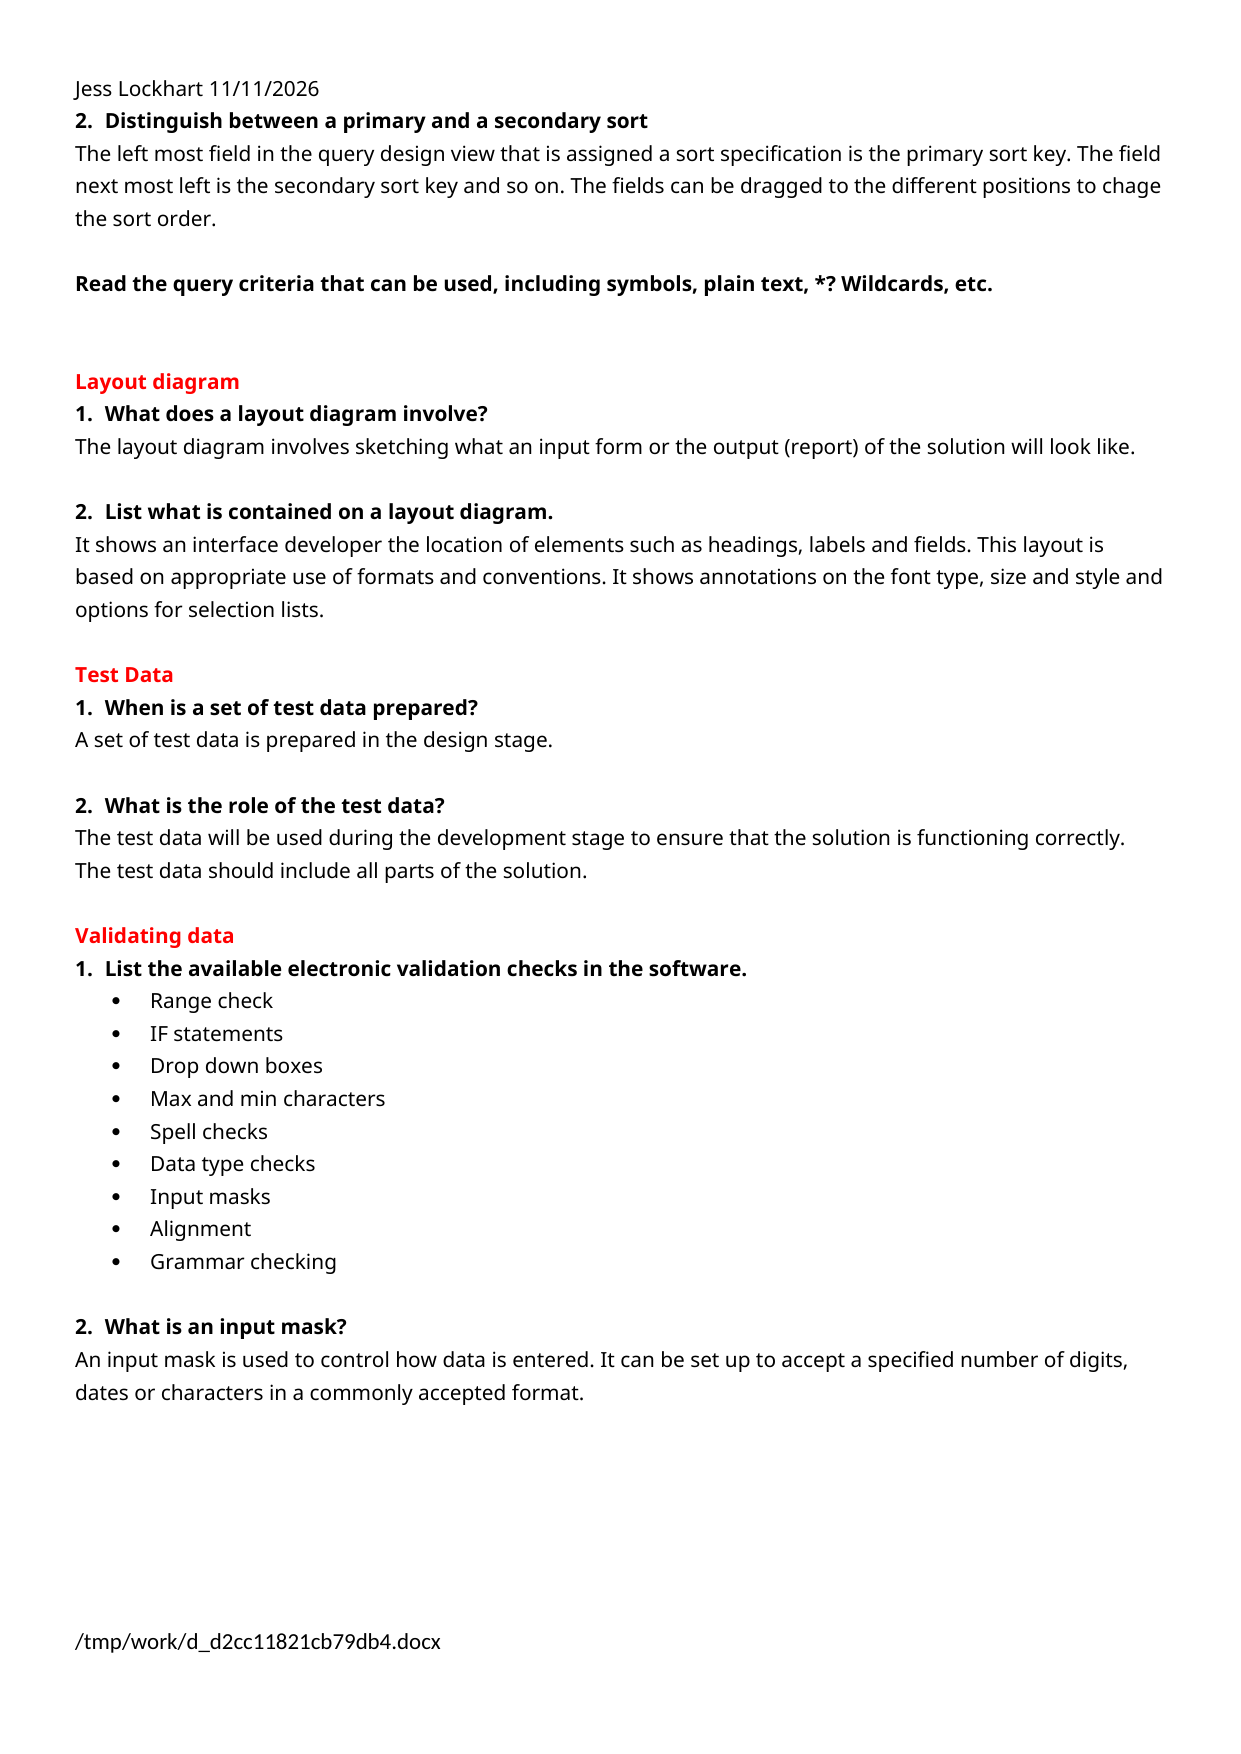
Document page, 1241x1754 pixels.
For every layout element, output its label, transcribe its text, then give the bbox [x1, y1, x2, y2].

list What is the role of the test data? [75, 791, 1165, 819]
list Data type checks [112, 1149, 1165, 1178]
text Layout diagram [75, 367, 1165, 395]
list Max and min characters [112, 1084, 1165, 1113]
list List what is contained on a layout diagram. [75, 497, 1165, 526]
list When is a set of test data prepared? [75, 693, 1165, 721]
text Validating data [75, 921, 1165, 949]
list What does a layout diagram involve? [75, 399, 1165, 428]
list List the available electronic validation checks in the software. [75, 954, 1165, 982]
text An input mask is used to control how data is entered. It can be set up to accept a specified number of digits, dates or characters in a commonly accepted format. [75, 1345, 1165, 1406]
list Distinguish between a primary and a secondary sort [75, 106, 1165, 134]
list What is an input mask? [75, 1312, 1165, 1341]
list IF statements [112, 1019, 1165, 1047]
text The left most field in the query design view that is assigned a sort specification is the primary sort key. The field next most left is the secondary sort key and so on. The fields can be dragged to the different positions to chage the sort order. [75, 139, 1165, 232]
list Input masks [112, 1182, 1165, 1210]
text Read the query criteria that can be used, including symbols, plain text, *? Wildcards, etc. [75, 269, 1165, 297]
list Grammar checking [112, 1247, 1165, 1276]
text The test data will be used during the development stage to ensure that the solution is functioning correctly. The test data should include all parts of the solution. [75, 823, 1165, 884]
text Test Data [75, 660, 1165, 689]
text It shows an interface developer the location of elements such as headings, labels and fields. This layout is based on appropriate use of formats and conventions. It shows annotations on the font type, size and style and options for selection lists. [75, 530, 1165, 623]
text The layout diagram involves sketching what an input form or the output (report) of the solution will look like. [75, 432, 1165, 461]
list Spell checks [112, 1117, 1165, 1145]
list Range check [112, 986, 1165, 1015]
list Drop down boxes [112, 1052, 1165, 1080]
text A set of test data is prepared in the design stage. [75, 726, 1165, 754]
list Alignment [112, 1214, 1165, 1243]
